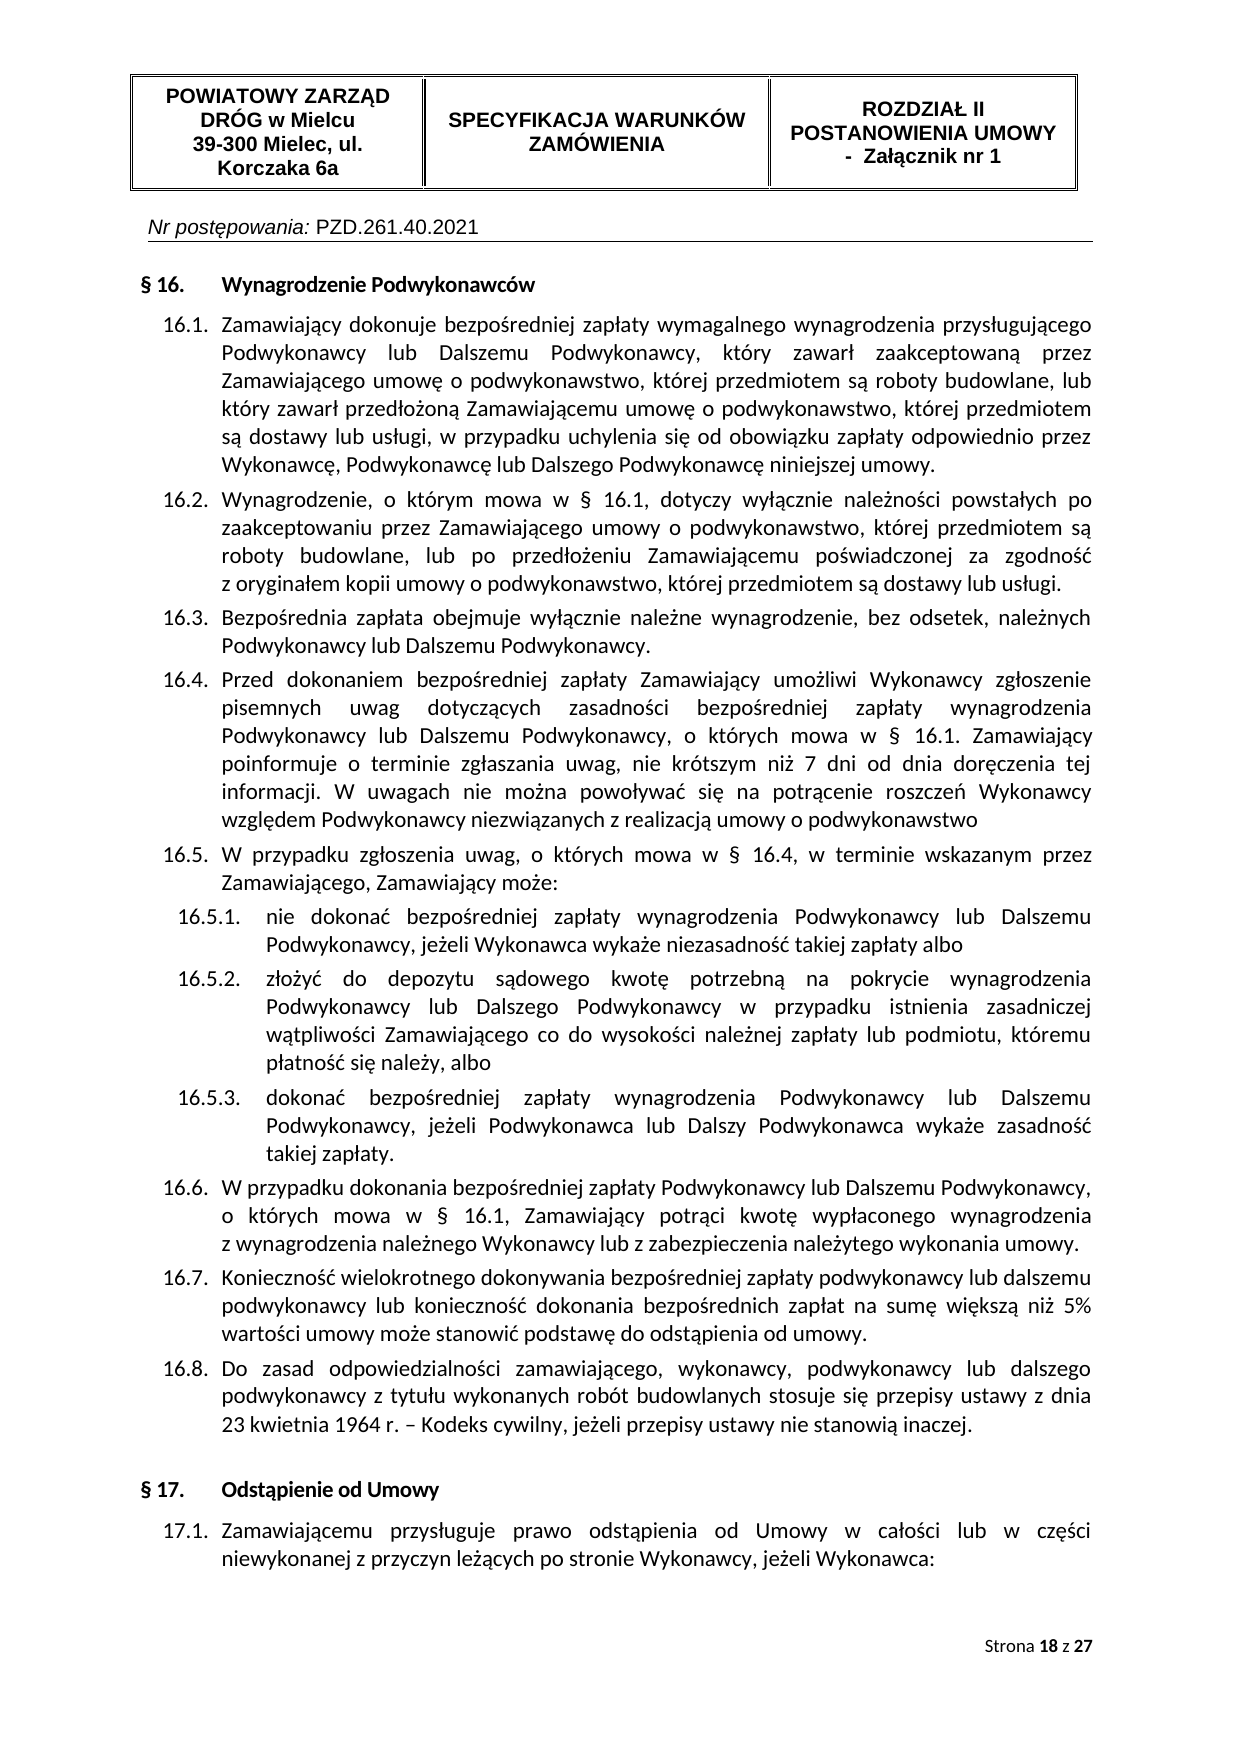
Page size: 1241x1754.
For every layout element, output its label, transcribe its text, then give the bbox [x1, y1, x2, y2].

subtitle Zamawiający dokonuje bezpośredniej zapłaty wymagalnego wynagrodzenia przysługującego Podwykonawcy lub Dalszemu Podwykonawcy, który zawarł zaakceptowaną przez Zamawiającego umowę o podwykonawstwo, której przedmiotem są roboty budowlane, lub który zawarł przedłożoną Zamawiającemu umowę o podwykonawstwo, której przedmiotem są dostawy lub usługi, w przypadku uchylenia się od obowiązku zapłaty odpowiednio przez Wykonawcę, Podwykonawcę lub Dalszego Podwykonawcę niniejszej umowy. [162, 310, 1093, 478]
subtitle W przypadku dokonania bezpośredniej zapłaty Podwykonawcy lub Dalszemu Podwykonawcy, o których mowa w § 16.1, Zamawiający potrąci kwotę wypłaconego wynagrodzenia z wynagrodzenia należnego Wykonawcy lub z zabezpieczenia należytego wykonania umowy. [162, 1173, 1093, 1257]
subtitle Przed dokonaniem bezpośredniej zapłaty Zamawiający umożliwi Wykonawcy zgłoszenie pisemnych uwag dotyczących zasadności bezpośredniej zapłaty wynagrodzenia Podwykonawcy lub Dalszemu Podwykonawcy, o których mowa w § 16.1. Zamawiający poinformuje o terminie zgłaszania uwag, nie krótszym niż 7 dni od dnia doręczenia tej informacji. W uwagach nie można powoływać się na potrącenie roszczeń Wykonawcy względem Podwykonawcy niezwiązanych z realizacją umowy o podwykonawstwo [162, 665, 1093, 833]
subtitle W przypadku zgłoszenia uwag, o których mowa w § 16.4, w terminie wskazanym przez Zamawiającego, Zamawiający może: [162, 840, 1093, 896]
subtitle Do zasad odpowiedzialności zamawiającego, wykonawcy, podwykonawcy lub dalszego podwykonawcy z tytułu wykonanych robót budowlanych stosuje się przepisy ustawy z dnia 23 kwietnia 1964 r. – Kodeks cywilny, jeżeli przepisy ustawy nie stanowią inaczej. [162, 1354, 1093, 1438]
subtitle nie dokonać bezpośredniej zapłaty wynagrodzenia Podwykonawcy lub Dalszemu Podwykonawcy, jeżeli Wykonawca wykaże niezasadność takiej zapłaty albo [177, 902, 1093, 958]
subtitle Wynagrodzenie Podwykonawców [162, 270, 1093, 298]
subtitle Zamawiającemu przysługuje prawo odstąpienia od Umowy w całości lub w części niewykonanej z przyczyn leżących po stronie Wykonawcy, jeżeli Wykonawca: [162, 1516, 1093, 1572]
subtitle Konieczność wielokrotnego dokonywania bezpośredniej zapłaty podwykonawcy lub dalszemu podwykonawcy lub konieczność dokonania bezpośrednich zapłat na sumę większą niż 5% wartości umowy może stanowić podstawę do odstąpienia od umowy. [162, 1263, 1093, 1347]
subtitle złożyć do depozytu sądowego kwotę potrzebną na pokrycie wynagrodzenia Podwykonawcy lub Dalszego Podwykonawcy w przypadku istnienia zasadniczej wątpliwości Zamawiającego co do wysokości należnej zapłaty lub podmiotu, któremu płatność się należy, albo [177, 964, 1093, 1076]
subtitle Bezpośrednia zapłata obejmuje wyłącznie należne wynagrodzenie, bez odsetek, należnych Podwykonawcy lub Dalszemu Podwykonawcy. [162, 603, 1093, 659]
subtitle Odstąpienie od Umowy [162, 1475, 1093, 1503]
subtitle dokonać bezpośredniej zapłaty wynagrodzenia Podwykonawcy lub Dalszemu Podwykonawcy, jeżeli Podwykonawca lub Dalszy Podwykonawca wykaże zasadność takiej zapłaty. [177, 1083, 1093, 1167]
subtitle Wynagrodzenie, o którym mowa w § 16.1, dotyczy wyłącznie należności powstałych po zaakceptowaniu przez Zamawiającego umowy o podwykonawstwo, której przedmiotem są roboty budowlane, lub po przedłożeniu Zamawiającemu poświadczonej za zgodność z oryginałem kopii umowy o podwykonawstwo, której przedmiotem są dostawy lub usługi. [162, 485, 1093, 597]
